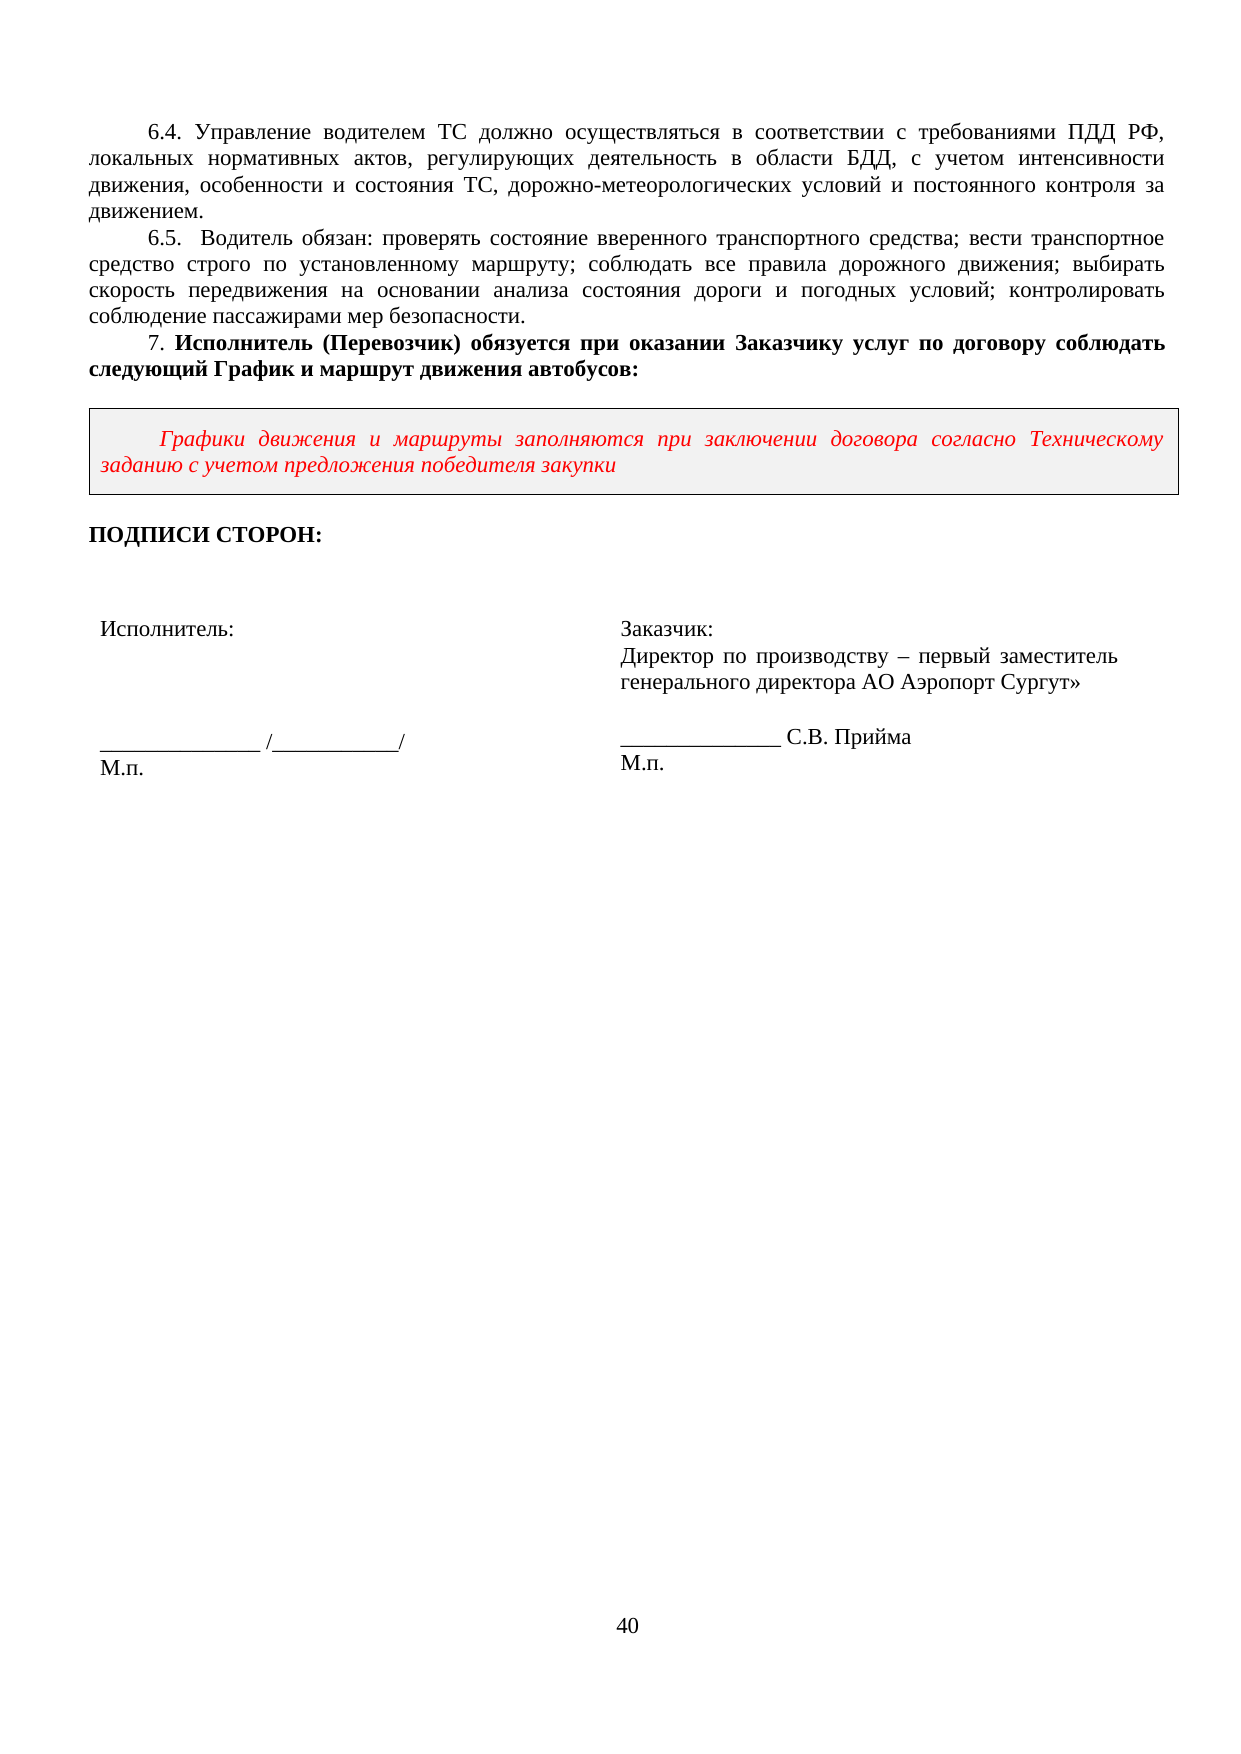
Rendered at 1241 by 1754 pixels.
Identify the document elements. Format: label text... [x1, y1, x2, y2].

text 6.4. Управление водителем ТС должно осуществляться в соответствии с требованиями ПДД РФ, локальных нормативных актов, регулирующих деятельность в области БДД, с учетом интенсивности движения, особенности и состояния ТС, дорожно-метеорологических условий и постоянного контроля за движением. [88, 118, 1166, 223]
table_header Заказчик: Директор по производству – первый заместитель генерального директора АО Аэропорт Сургут» ______________ С.В. Прийма М.п. [609, 615, 1130, 781]
text 6.5. Водитель обязан: проверять состояние вверенного транспортного средства; вести транспортное средство строго по установленному маршруту; соблюдать все правила дорожного движения; выбирать скорость передвижения на основании анализа состояния дороги и погодных условий; контролировать соблюдение пассажирами мер безопасности. [88, 223, 1166, 329]
text 7. Исполнитель (Перевозчик) обязуется при оказании Заказчику услуг по договору соблюдать следующий График и маршрут движения автобусов: [88, 329, 1166, 382]
text ПОДПИСИ СТОРОН: [88, 521, 1166, 548]
table_header Исполнитель: ______________ /___________/ М.п. [89, 615, 609, 781]
table_header Графики движения и маршруты заполняются при заключении договора согласно Техническому заданию с учетом предложения победителя закупки [90, 409, 1178, 494]
